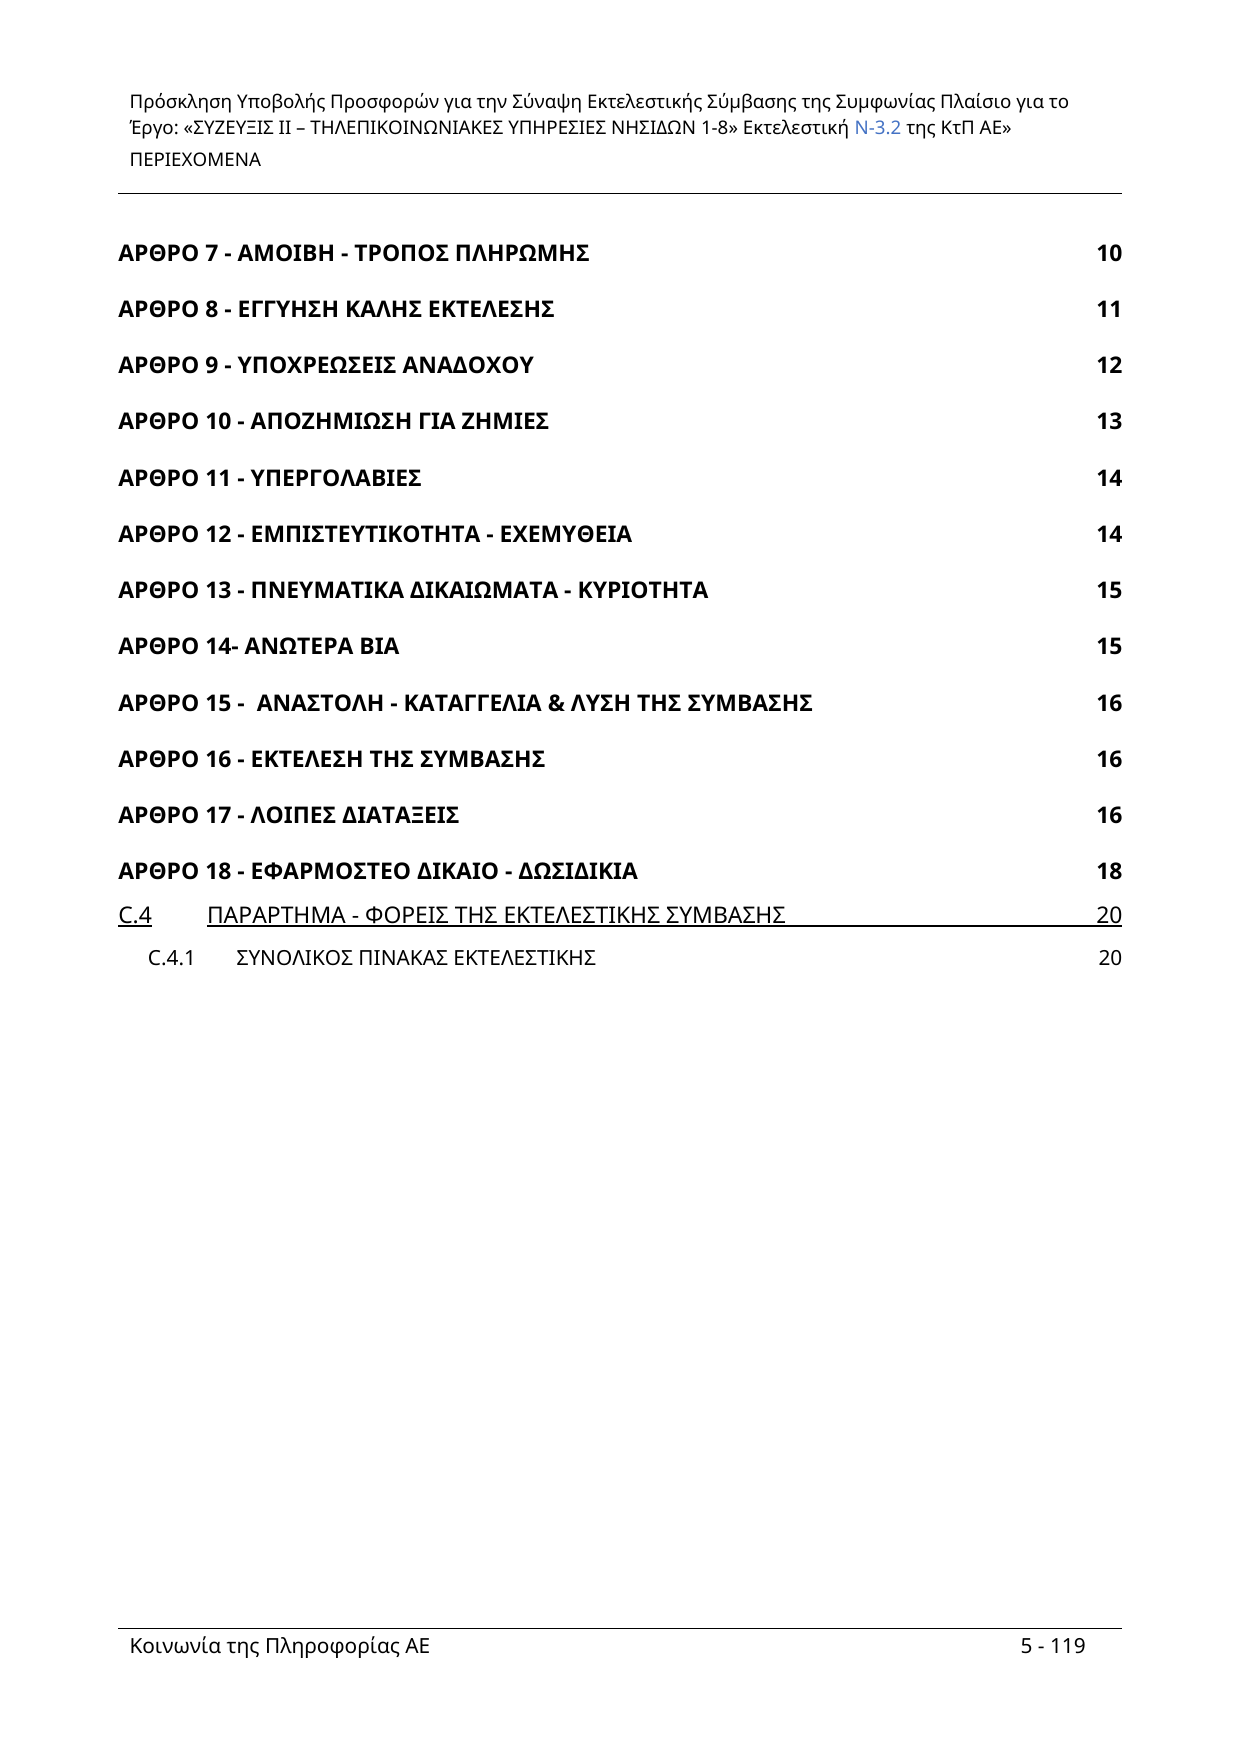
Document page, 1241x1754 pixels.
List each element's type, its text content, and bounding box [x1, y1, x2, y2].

text ΑΡΘΡΟ 7 - ΑΜΟΙΒΗ - ΤΡΟΠΟΣ ΠΛΗΡΩΜΗΣ 10 [118, 236, 1122, 268]
text ΑΡΘΡΟ 13 - ΠΝΕΥΜΑΤΙΚΑ ΔΙΚΑΙΩΜΑΤΑ - ΚΥΡΙΟΤΗΤΑ 15 [118, 574, 1122, 605]
text ΑΡΘΡΟ 18 - ΕΦΑΡΜΟΣΤΕΟ ΔΙΚΑΙΟ - ΔΩΣΙΔΙΚΙΑ 18 [118, 855, 1122, 886]
text ΑΡΘΡΟ 8 - ΕΓΓΥΗΣΗ ΚΑΛΗΣ ΕΚΤΕΛΕΣΗΣ 11 [118, 293, 1122, 324]
text ΑΡΘΡΟ 12 - ΕΜΠΙΣΤΕΥΤΙΚΟΤΗΤΑ - ΕΧΕΜΥΘΕΙΑ 14 [118, 518, 1122, 549]
text ΑΡΘΡΟ 11 - ΥΠΕΡΓΟΛΑΒΙΕΣ 14 [118, 461, 1122, 493]
text ΑΡΘΡΟ 16 - ΕΚΤΕΛΕΣΗ ΤΗΣ ΣΥΜΒΑΣΗΣ 16 [118, 743, 1122, 774]
text ΑΡΘΡΟ 14- ΑΝΩΤΕΡΑ ΒΙΑ 15 [118, 630, 1122, 661]
text ΑΡΘΡΟ 15 - ΑΝΑΣΤΟΛΗ - ΚΑΤΑΓΓΕΛΙΑ & ΛΥΣΗ ΤΗΣ ΣΥΜΒΑΣΗΣ 16 [118, 686, 1122, 718]
text C.4 ΠΑΡΑΡΤΗΜΑ - ΦΟΡΕΙΣ ΤΗΣ ΕΚΤΕΛΕΣΤΙΚΗΣ ΣΥΜΒΑΣΗΣ 20 [118, 899, 1122, 930]
text ΑΡΘΡΟ 17 - ΛΟΙΠΕΣ ΔΙΑΤΑΞΕΙΣ 16 [118, 799, 1122, 830]
text ΑΡΘΡΟ 10 - ΑΠΟΖΗΜΙΩΣΗ ΓΙΑ ΖΗΜΙΕΣ 13 [118, 405, 1122, 436]
text ΑΡΘΡΟ 9 - ΥΠΟΧΡΕΩΣΕΙΣ ΑΝΑΔΟΧΟΥ 12 [118, 349, 1122, 380]
text C.4.1 ΣΥΝΟΛΙΚΟΣ ΠΙΝΑΚΑΣ ΕΚΤΕΛΕΣΤΙΚΗΣ 20 [148, 943, 1122, 971]
